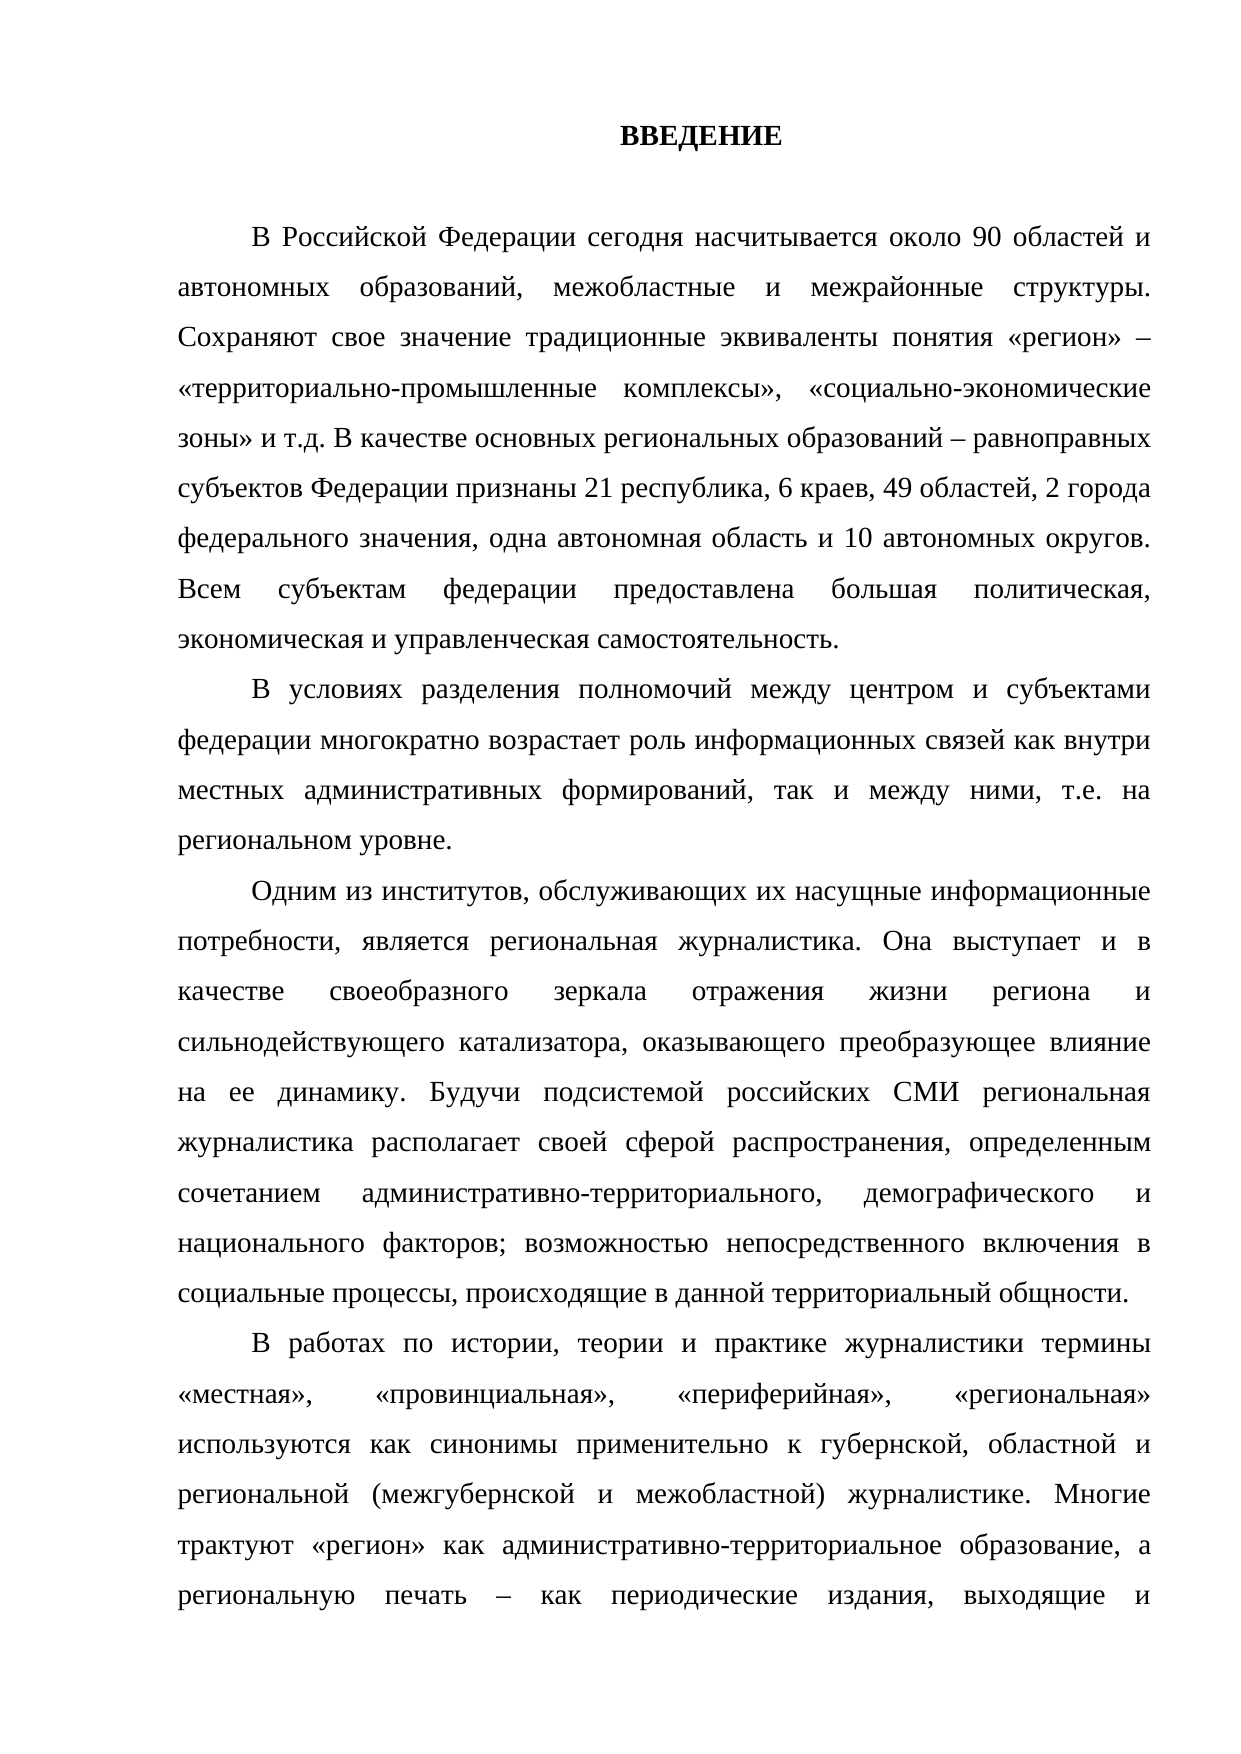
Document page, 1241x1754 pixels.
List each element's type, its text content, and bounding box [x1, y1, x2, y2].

text ВВЕДЕНИЕ [177, 118, 1152, 152]
text В Российской Федерации сегодня насчитывается около 90 областей и автономных образований, межобластные и межрайонные структуры. Сохраняют свое значение традиционные эквиваленты понятия «регион» – «территориально-промышленные комплексы», «социально-экономические зоны» и т.д. В качестве основных региональных образований – равноправных субъектов Федерации признаны 21 республика, 6 краев, 49 областей, 2 города федерального значения, одна автономная область и 10 автономных округов. Всем субъектам федерации предоставлена большая политическая, экономическая и управленческая самостоятельность. [177, 219, 1152, 655]
text Одним из институтов, обслуживающих их насущные информационные потребности, является региональная журналистика. Она выступает и в качестве своеобразного зеркала отражения жизни региона и сильнодействующего катализатора, оказывающего преобразующее влияние на ее динамику. Будучи подсистемой российских СМИ региональная журналистика располагает своей сферой распространения, определенным сочетанием административно-территориального, демографического и национального факторов; возможностью непосредственного включения в социальные процессы, происходящие в данной территориальный общности. [177, 873, 1152, 1309]
text В условиях разделения полномочий между центром и субъектами федерации многократно возрастает роль информационных связей как внутри местных административных формирований, так и между ними, т.е. на региональном уровне. [177, 672, 1152, 856]
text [177, 1326, 1152, 1611]
